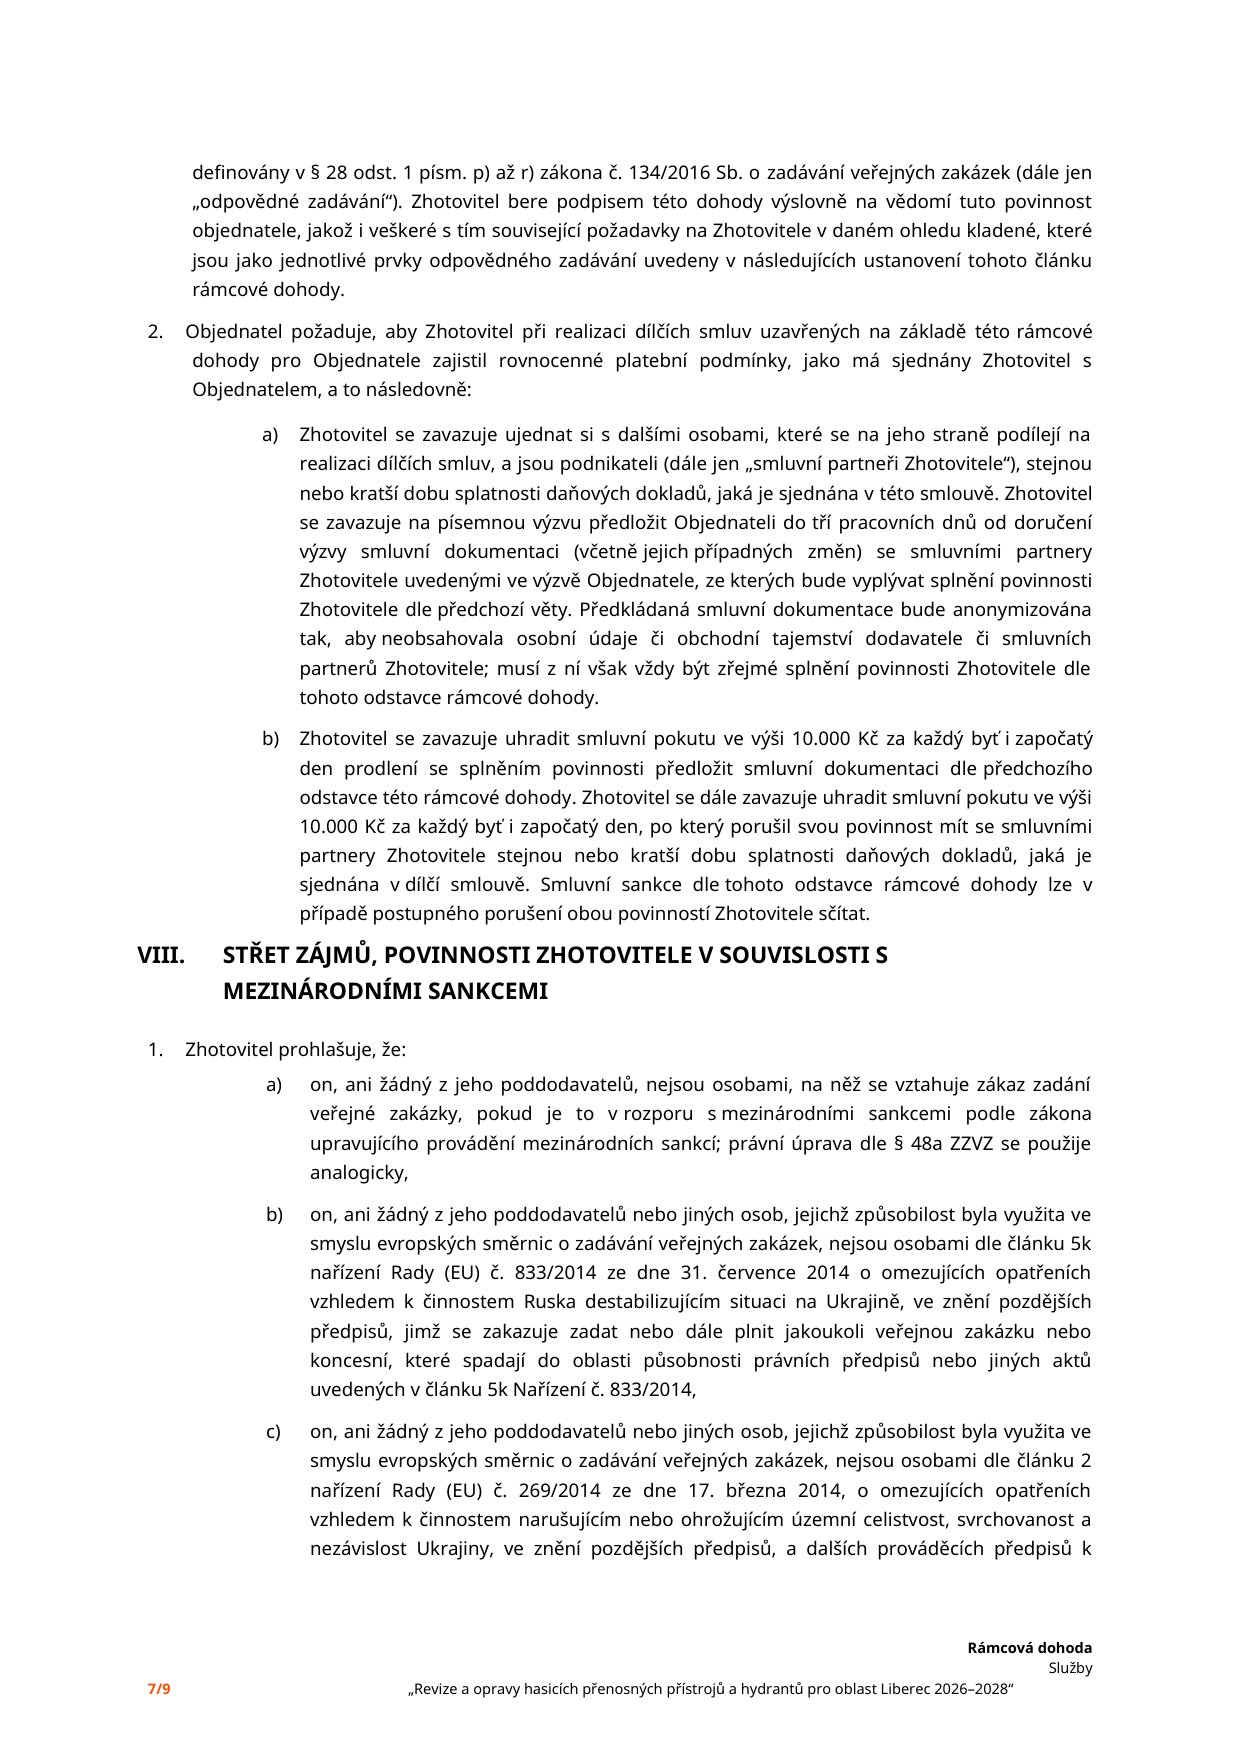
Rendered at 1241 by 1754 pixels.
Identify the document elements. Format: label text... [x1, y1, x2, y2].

list Zhotovitel se zavazuje ujednat si s dalšími osobami, které se na jeho straně podílejí na realizaci dílčích smluv, a jsou podnikateli (dále jen „smluvní partneři Zhotovitele“), stejnou nebo kratší dobu splatnosti daňových dokladů, jaká je sjednána v této smlouvě. Zhotovitel se zavazuje na písemnou výzvu předložit Objednateli do tří pracovních dnů od doručení výzvy smluvní dokumentaci (včetně jejich případných změn) se smluvními partnery Zhotovitele uvedenými ve výzvě Objednatele, ze kterých bude vyplývat splnění povinnosti Zhotovitele dle předchozí věty. Předkládaná smluvní dokumentace bude anonymizována tak, aby neobsahovala osobní údaje či obchodní tajemství dodavatele či smluvních partnerů Zhotovitele; musí z ní však vždy být zřejmé splnění povinnosti Zhotovitele dle tohoto odstavce rámcové dohody. [262, 418, 1093, 710]
text on, ani žádný z jeho poddodavatelů, nejsou osobami, na něž se vztahuje zákaz zadání veřejné zakázky, pokud je to v rozporu s mezinárodními sankcemi podle zákona upravujícího provádění mezinárodních sankcí; právní úprava dle § 48a ZZVZ se použije analogicky, [266, 1071, 1093, 1185]
list STŘET ZÁJMŮ, POVINNOSTI ZHOTOVITELE V SOUVISLOSTI S MEZINÁRODNÍMI SANKCEMI [185, 939, 1093, 1006]
list Objednatel požaduje, aby Zhotovitel při realizaci dílčích smluv uzavřených na základě této rámcové dohody pro Objednatele zajistil rovnocenné platební podmínky, jako má sjednány Zhotovitel s Objednatelem, a to následovně: [148, 318, 1093, 402]
text on, ani žádný z jeho poddodavatelů nebo jiných osob, jejichž způsobilost byla využita ve smyslu evropských směrnic o zadávání veřejných zakázek, nejsou osobami dle článku 5k nařízení Rady (EU) č. 833/2014 ze dne 31. července 2014 o omezujících opatřeních vzhledem k činnostem Ruska destabilizujícím situaci na Ukrajině, ve znění pozdějších předpisů, jimž se zakazuje zadat nebo dále plnit jakoukoli veřejnou zakázku nebo koncesní, které spadají do oblasti působnosti právních předpisů nebo jiných aktů uvedených v článku 5k Nařízení č. 833/2014, [266, 1201, 1093, 1402]
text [266, 1418, 1093, 1561]
list Zhotovitel se zavazuje uhradit smluvní pokutu ve výši 10.000 Kč za každý byť i započatý den prodlení se splněním povinnosti předložit smluvní dokumentaci dle předchozího odstavce této rámcové dohody. Zhotovitel se dále zavazuje uhradit smluvní pokutu ve výši 10.000 Kč za každý byť i započatý den, po který porušil svou povinnost mít se smluvními partnery Zhotovitele stejnou nebo kratší dobu splatnosti daňových dokladů, jaká je sjednána v dílčí smlouvě. Smluvní sankce dle tohoto odstavce rámcové dohody lze v případě postupného porušení obou povinností Zhotovitele sčítat. [262, 722, 1093, 927]
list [148, 159, 1093, 302]
list Zhotovitel prohlašuje, že: [148, 1036, 1093, 1061]
